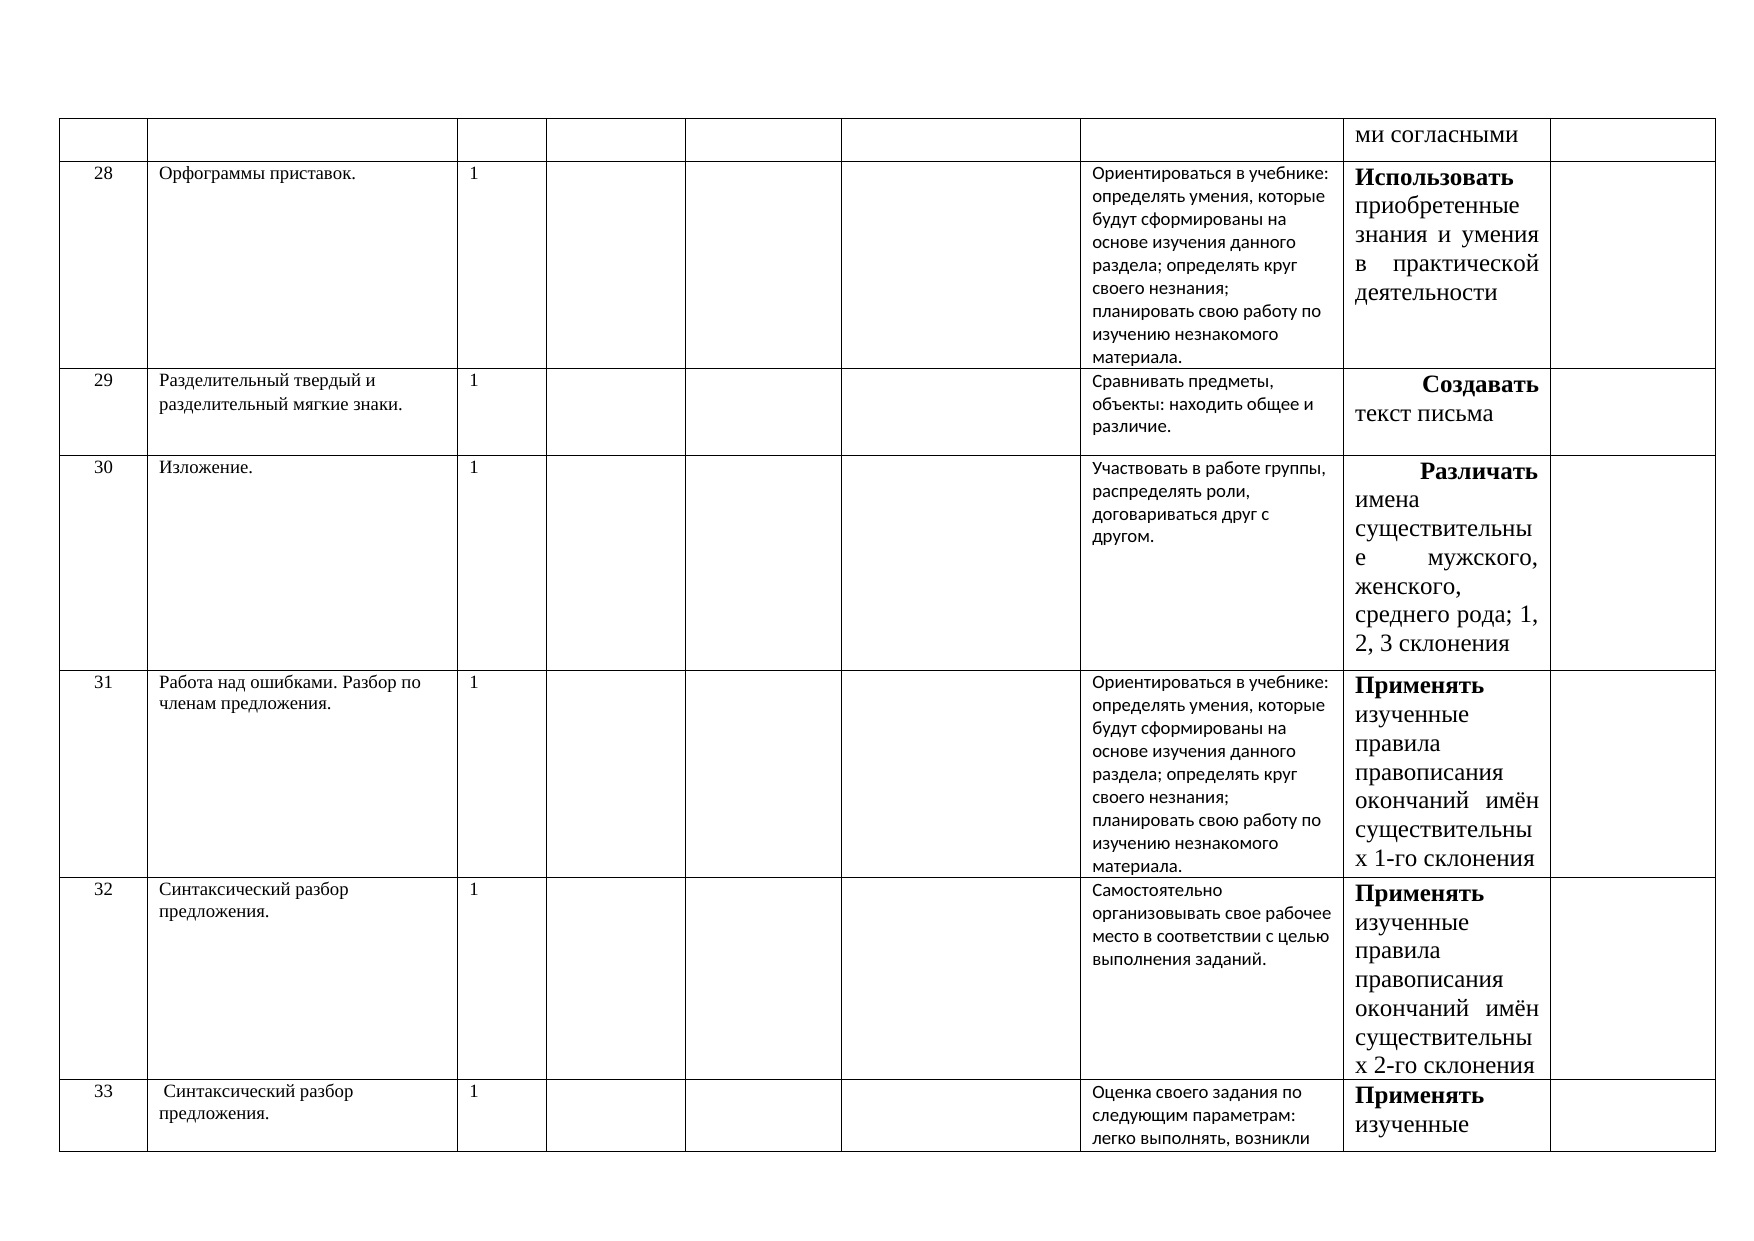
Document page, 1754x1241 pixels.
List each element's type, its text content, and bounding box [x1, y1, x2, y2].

table_cell Ориентироваться в учебнике: определять умения, которые будут сформированы на основе изучения данного раздела; определять круг своего незнания; планировать свою работу по изучению незнакомого материала. [1081, 671, 1343, 877]
table_cell Самостоятельно организовывать свое рабочее место в соответствии с целью выполнения заданий. [1081, 878, 1343, 1079]
table_cell Использовать приобретенные знания и умения в практической деятельности [1344, 162, 1550, 368]
table_cell 1 [458, 369, 546, 455]
table_cell [686, 456, 841, 669]
table_cell [1551, 456, 1715, 669]
table_cell Орфограммы приставок. [148, 162, 457, 368]
table_cell [547, 162, 685, 368]
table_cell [1081, 1080, 1343, 1151]
table_cell [547, 369, 685, 455]
table_cell Сравнивать предметы, объекты: находить общее и различие. [1081, 369, 1343, 455]
table_cell [1551, 1080, 1715, 1151]
table_cell Изложение. [148, 456, 457, 669]
table_cell 1 [458, 1080, 546, 1151]
table_cell Синтаксический разбор предложения. [148, 878, 457, 1079]
table_cell [547, 456, 685, 669]
table_cell 31 [60, 671, 147, 877]
table_cell 1 [458, 162, 546, 368]
table_cell 1 [458, 671, 546, 877]
table_cell 27 [60, 119, 147, 161]
table_cell [1551, 369, 1715, 455]
table_cell [547, 119, 685, 161]
table_cell Применять изученные правила правописания окончаний имён существительных 1-го склонения [1344, 671, 1550, 877]
table_cell 28 [60, 162, 147, 368]
table_cell Создавать текст письма [1344, 369, 1550, 455]
table_cell 1 [458, 119, 546, 161]
table_cell [1551, 671, 1715, 877]
table_cell Произносить и обозначать на письме парные согласные в корне слова; соотносить звуки и буквы в словах с двойными и непроизносимыми согласными [1344, 119, 1550, 161]
table_cell 30 [60, 456, 147, 669]
table_cell 33 [60, 1080, 147, 1151]
table_cell [842, 1080, 1080, 1151]
table_cell [842, 162, 1080, 368]
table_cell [148, 119, 457, 161]
table_cell [686, 162, 841, 368]
table_cell [686, 671, 841, 877]
table_cell [686, 119, 841, 161]
table_cell [842, 878, 1080, 1079]
table_cell Применять изученные правила правописания окончаний имён существительных 3-го склонения [1344, 1080, 1550, 1151]
table_cell [1551, 162, 1715, 368]
table_cell [686, 878, 841, 1079]
table_cell Ориентироваться в учебнике: определять умения, которые будут сформированы на основе изучения данного раздела; определять круг своего незнания; планировать свою работу по изучению незнакомого материала. [1081, 162, 1343, 368]
table_cell [1551, 878, 1715, 1079]
table_cell 1 [458, 878, 546, 1079]
table_cell [842, 119, 1080, 161]
table_cell [547, 1080, 685, 1151]
table_cell Разделительный твердый и разделительный мягкие знаки. [148, 369, 457, 455]
table_cell [842, 369, 1080, 455]
table_cell [842, 671, 1080, 877]
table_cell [1081, 119, 1343, 161]
table_cell Работа над ошибками. Разбор по членам предложения. [148, 671, 457, 877]
table_cell 29 [60, 369, 147, 455]
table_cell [148, 1080, 457, 1151]
table_cell [842, 456, 1080, 669]
table_cell [686, 1080, 841, 1151]
table_cell Применять изученные правила правописания окончаний имён существительных 2-го склонения [1344, 878, 1550, 1079]
table_cell [1551, 119, 1715, 161]
table_cell [547, 878, 685, 1079]
table_cell [547, 671, 685, 877]
table_cell Участвовать в работе группы, распределять роли, договариваться друг с другом. [1081, 456, 1343, 669]
table_cell 1 [458, 456, 546, 669]
table_cell 32 [60, 878, 147, 1079]
table_cell [686, 369, 841, 455]
table_cell Различать имена существительные мужского, женского, среднего рода; 1, 2, 3 склонения [1344, 456, 1550, 669]
